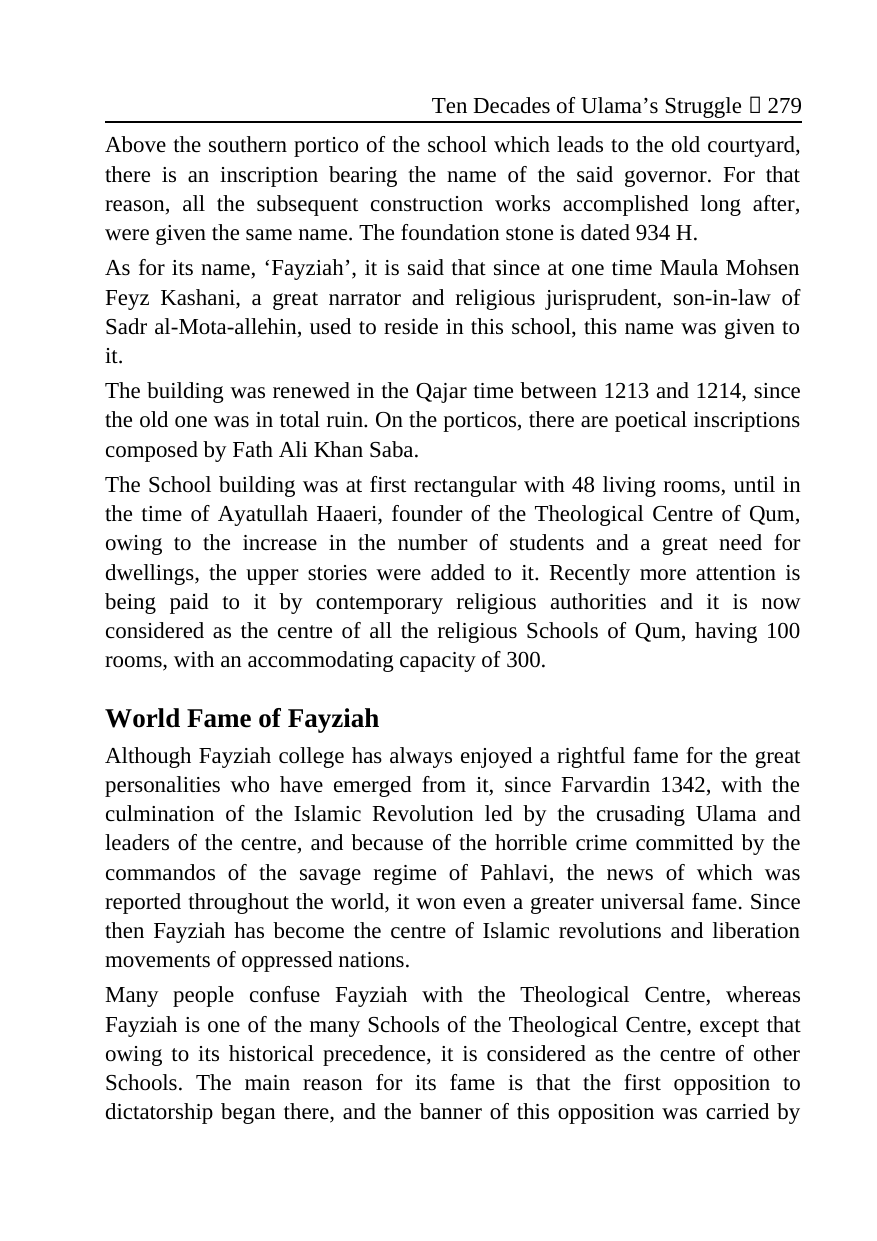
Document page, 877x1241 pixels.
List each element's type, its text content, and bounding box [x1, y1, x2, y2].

text Although Fayziah college has always enjoyed a rightful fame for the great personalities who have emerged from it, since Farvardin 1342, with the culmination of the Islamic Revolution led by the crusading Ulama and leaders of the centre, and because of the horrible crime committed by the commandos of the savage regime of Pahlavi, the news of which was reported throughout the world, it won even a greater universal fame. Since then Fayziah has become the centre of Islamic revolutions and liberation movements of oppressed nations. [105, 740, 802, 973]
text The building was renewed in the Qajar time between 1213 and 1214, since the old one was in total ruin. On the porticos, there are poetical inscriptions composed by Fath Ali Khan Saba. [105, 375, 802, 463]
text As for its name, ‘Fayziah’, it is said that since at one time Maula Mohsen Feyz Kashani, a great narrator and religious jurisprudent, son-in-law of Sadr al-Mota-allehin, used to reside in this school, this name was given to it. [105, 252, 802, 369]
text The School building was at first rectangular with 48 living rooms, until in the time of Ayatullah Haaeri, founder of the Theological Centre of Qum, owing to the increase in the number of students and a great need for dwellings, the upper stories were added to it. Recently more attention is being paid to it by contemporary religious authorities and it is now considered as the centre of all the religious Schools of Qum, having 100 rooms, with an accommodating capacity of 300. [105, 469, 802, 673]
subtitle World Fame of Fayziah [105, 702, 802, 734]
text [105, 979, 802, 1125]
text Above the southern portico of the school which leads to the old courtyard, there is an inscription bearing the name of the said governor. For that reason, all the subsequent construction works accomplished long after, were given the same name. The foundation stone is dated 934 H. [105, 129, 802, 246]
